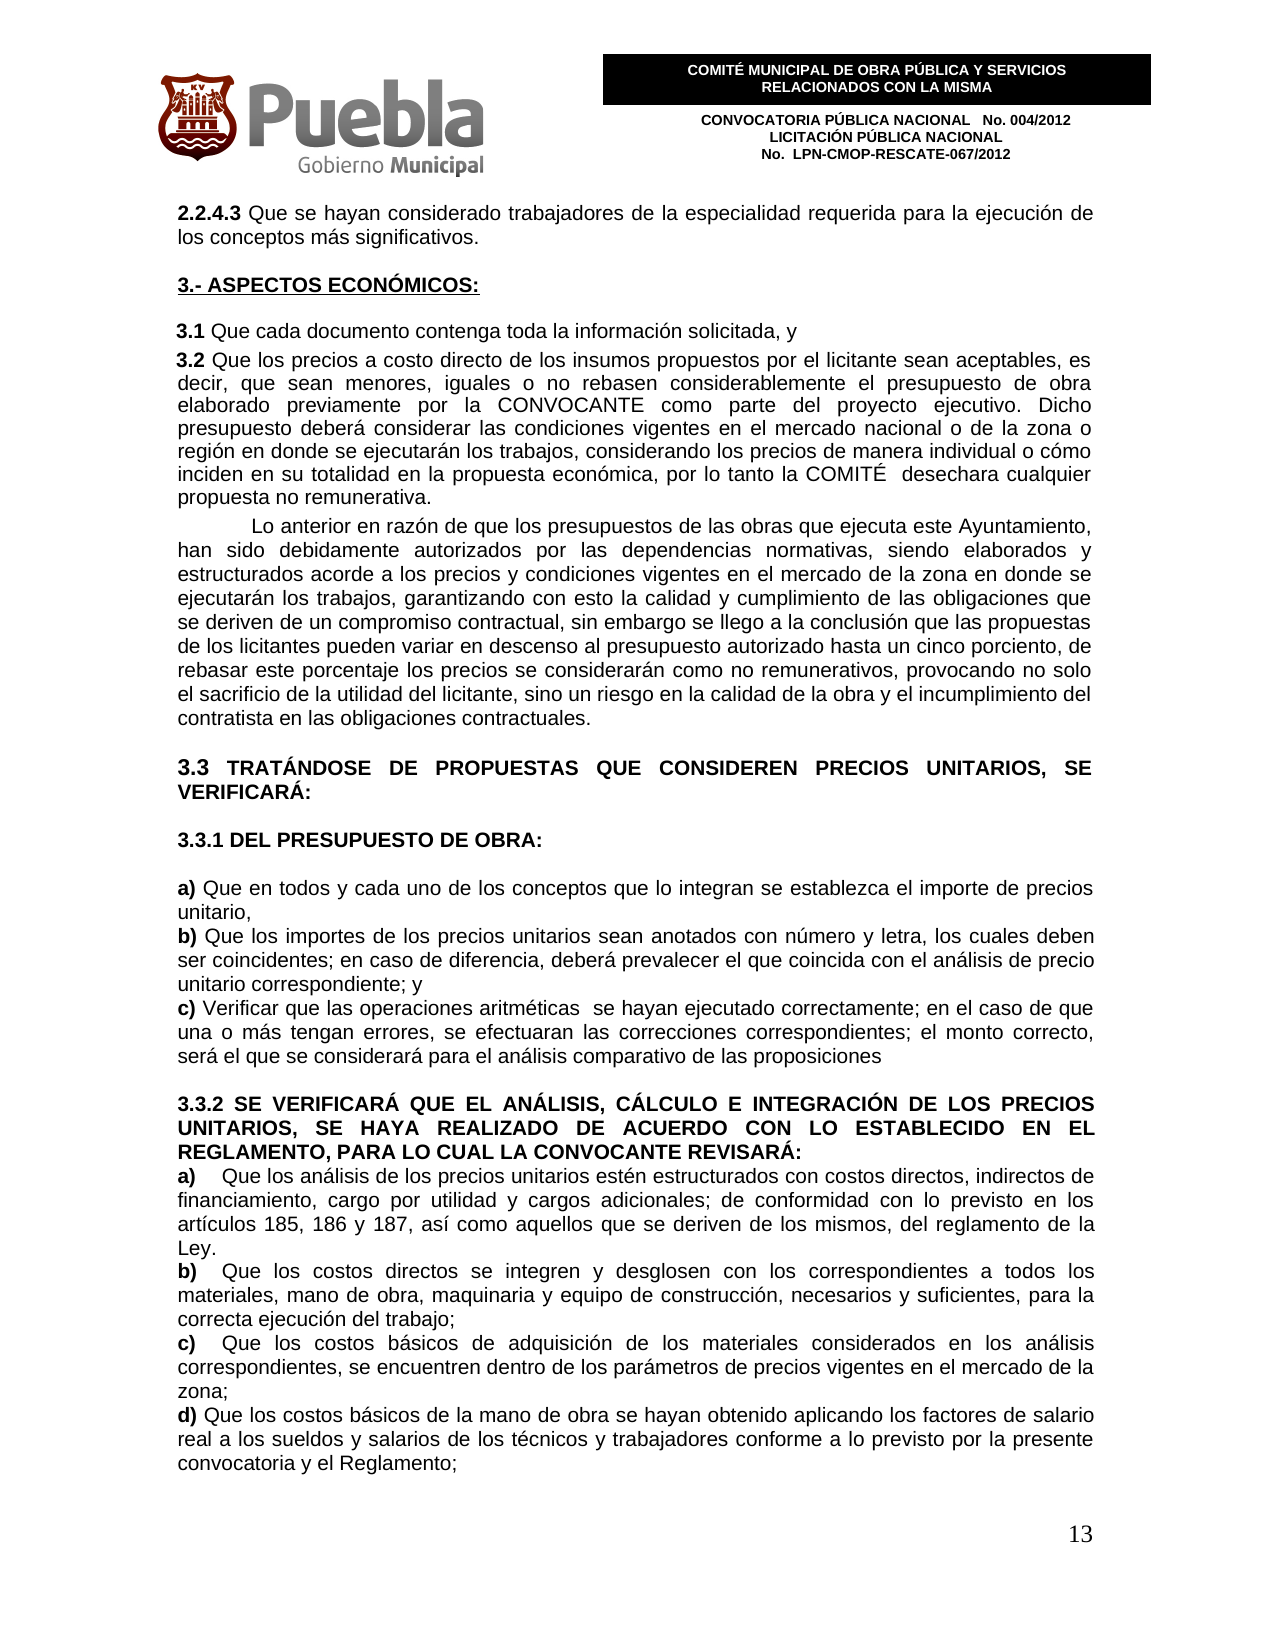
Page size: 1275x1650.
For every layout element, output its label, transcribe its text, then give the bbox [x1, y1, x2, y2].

text 3.3.2 SE VERIFICARÁ QUE EL ANÁLISIS, CÁLCULO E INTEGRACIÓN DE LOS PRECIOS UNITARIOS, SE HAYA REALIZADO DE ACUERDO CON LO ESTABLECIDO EN EL REGLAMENTO, PARA LO CUAL LA CONVOCANTE REVISARÁ: [177, 1092, 1096, 1163]
text 2.2.4.3 Que se hayan considerado trabajadores de la especialidad requerida para la ejecución de los conceptos más significativos. [177, 201, 1096, 249]
text 3.1 Que cada documento contenga toda la información solicitada, y [176, 321, 1093, 343]
text c) Verificar que las operaciones aritméticas se hayan ejecutado correctamente; en el caso de que una o más tengan errores, se efectuaran las correcciones correspondientes; el monto correcto, será el que se considerará para el análisis comparativo de las proposiciones [177, 996, 1096, 1068]
list Que los análisis de los precios unitarios estén estructurados con costos directos, indirectos de financiamiento, cargo por utilidad y cargos adicionales; de conformidad con lo previsto en los artículos 185, 186 y 187, así como aquellos que se deriven de los mismos, del reglamento de la Ley. [177, 1163, 1096, 1259]
text 3.2 Que los precios a costo directo de los insumos propuestos por el licitante sean aceptables, es decir, que sean menores, iguales o no rebasen considerablemente el presupuesto de obra elaborado previamente por la CONVOCANTE como parte del proyecto ejecutivo. Dicho presupuesto deberá considerar las condiciones vigentes en el mercado nacional o de la zona o región en donde se ejecutarán los trabajos, considerando los precios de manera individual o cómo inciden en su totalidad en la propuesta económica, por lo tanto la COMITÉ desechara cualquier propuesta no remunerativa. [176, 349, 1093, 509]
list Que los costos básicos de adquisición de los materiales considerados en los análisis correspondientes, se encuentren dentro de los parámetros de precios vigentes en el mercado de la zona; [177, 1331, 1096, 1403]
text b) Que los importes de los precios unitarios sean anotados con número y letra, los cuales deben ser coincidentes; en caso de diferencia, deberá prevalecer el que coincida con el análisis de precio unitario correspondiente; y [177, 924, 1096, 996]
text a) Que en todos y cada uno de los conceptos que lo integran se establezca el importe de precios unitario, [177, 876, 1096, 924]
text 3.3.1 DEL PRESUPUESTO DE OBRA: [177, 828, 1176, 852]
picture [158, 73, 484, 177]
text 3.3 TRATÁNDOSE DE PROPUESTAS QUE CONSIDEREN PRECIOS UNITARIOS, SE VERIFICARÁ: [177, 754, 1093, 804]
text Lo anterior en razón de que los presupuestos de las obras que ejecuta este Ayuntamiento, han sido debidamente autorizados por las dependencias normativas, siendo elaborados y estructurados acorde a los precios y condiciones vigentes en el mercado de la zona en donde se ejecutarán los trabajos, garantizando con esto la calidad y cumplimiento de las obligaciones que se deriven de un compromiso contractual, sin embargo se llego a la conclusión que las propuestas de los licitantes pueden variar en descenso al presupuesto autorizado hasta un cinco porciento, de rebasar este porcentaje los precios se considerarán como no remunerativos, provocando no solo el sacrificio de la utilidad del licitante, sino un riesgo en la calidad de la obra y el incumplimiento del contratista en las obligaciones contractuales. [177, 514, 1093, 730]
text 3.- ASPECTOS ECONÓMICOS: [177, 273, 1176, 297]
text d) Que los costos básicos de la mano de obra se hayan obtenido aplicando los factores de salario real a los sueldos y salarios de los técnicos y trabajadores conforme a lo previsto por la presente convocatoria y el Reglamento; [177, 1403, 1096, 1475]
list Que los costos directos se integren y desglosen con los correspondientes a todos los materiales, mano de obra, maquinaria y equipo de construcción, necesarios y suficientes, para la correcta ejecución del trabajo; [177, 1259, 1096, 1331]
